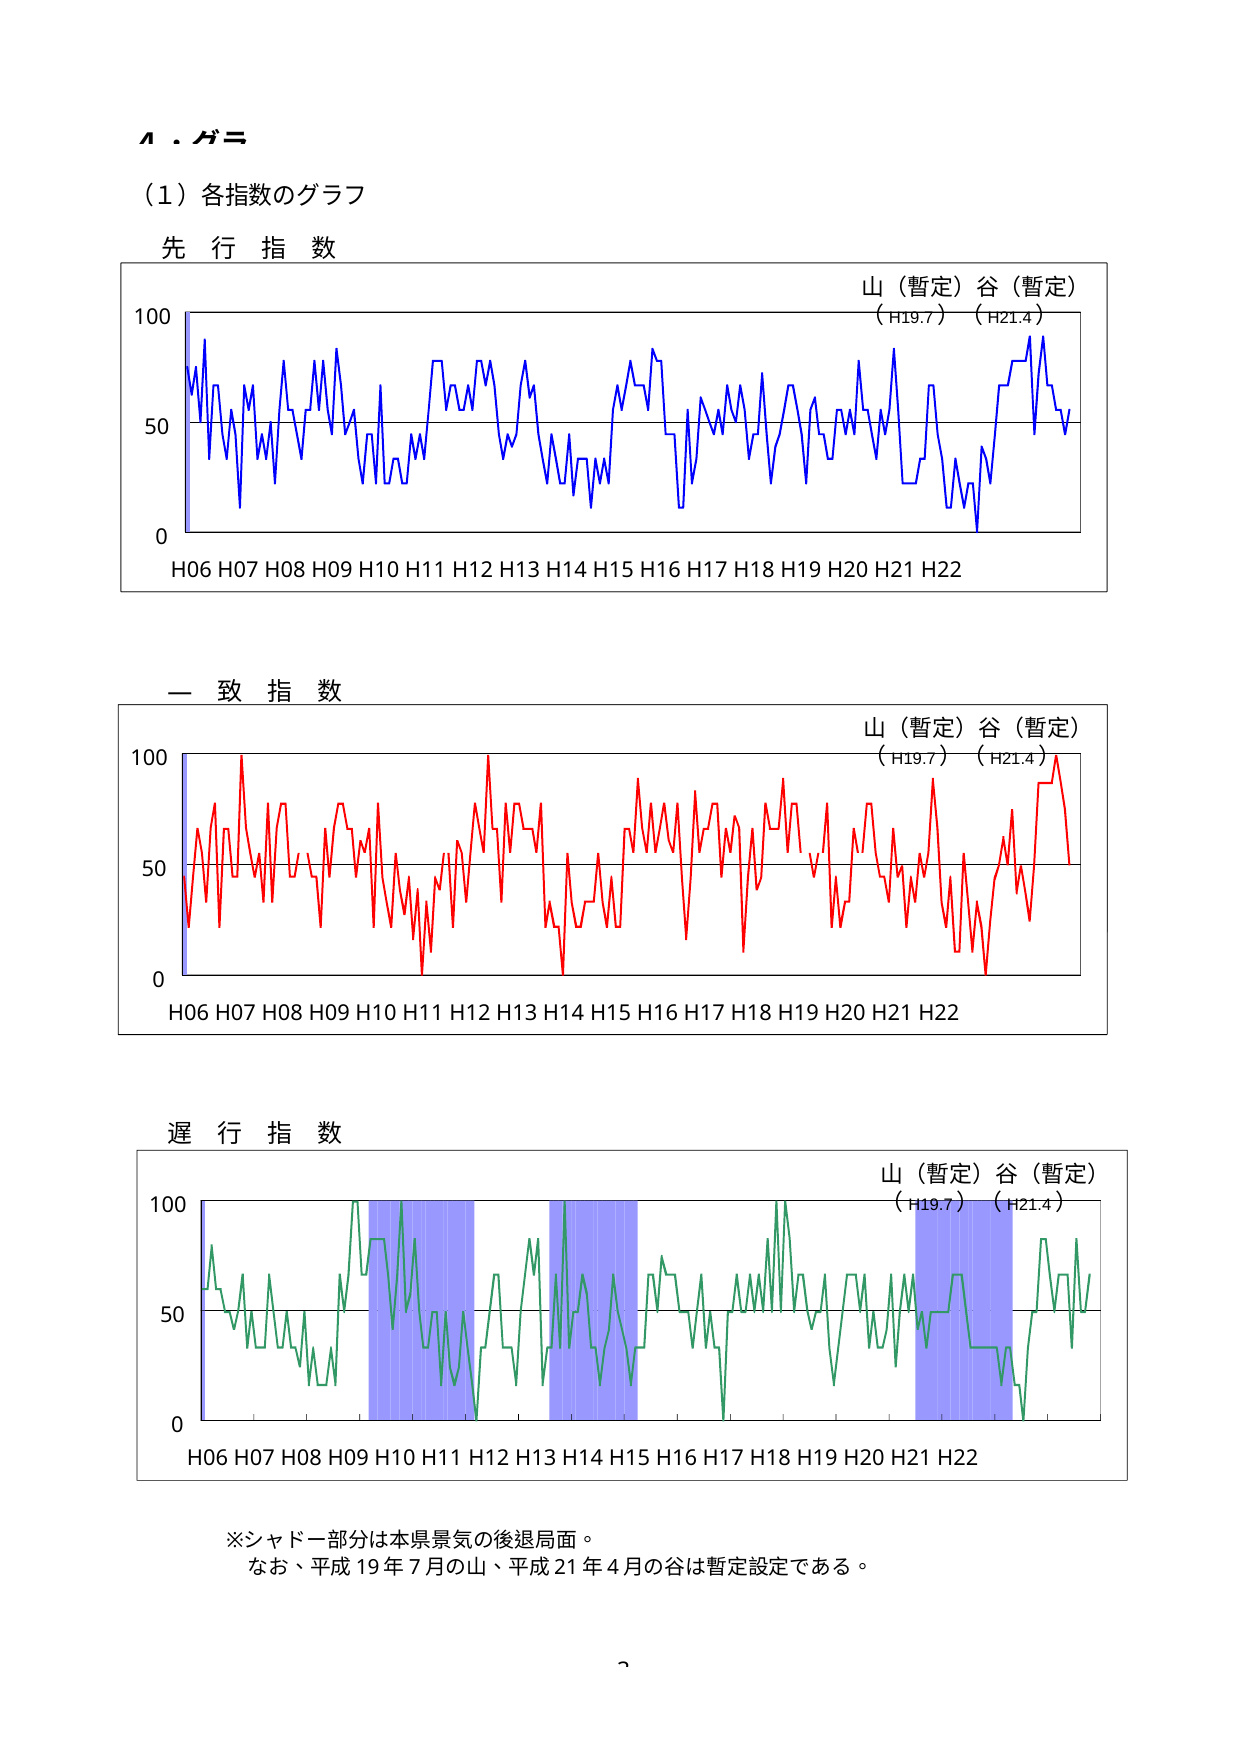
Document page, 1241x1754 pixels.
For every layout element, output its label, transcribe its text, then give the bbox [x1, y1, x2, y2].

text ※シャドー部分は本県景気の後退局面。 [226, 1527, 1153, 1553]
text 遅 行 指 数 [167, 1116, 1153, 1150]
text — 致 指 数 [106, 673, 403, 707]
text なお、平成19年7月の山、平成21年4月の谷は暫定設定である。 [247, 1553, 1153, 1580]
subtitle （１）各指数のグラフ先 行 指 数 [123, 178, 373, 265]
